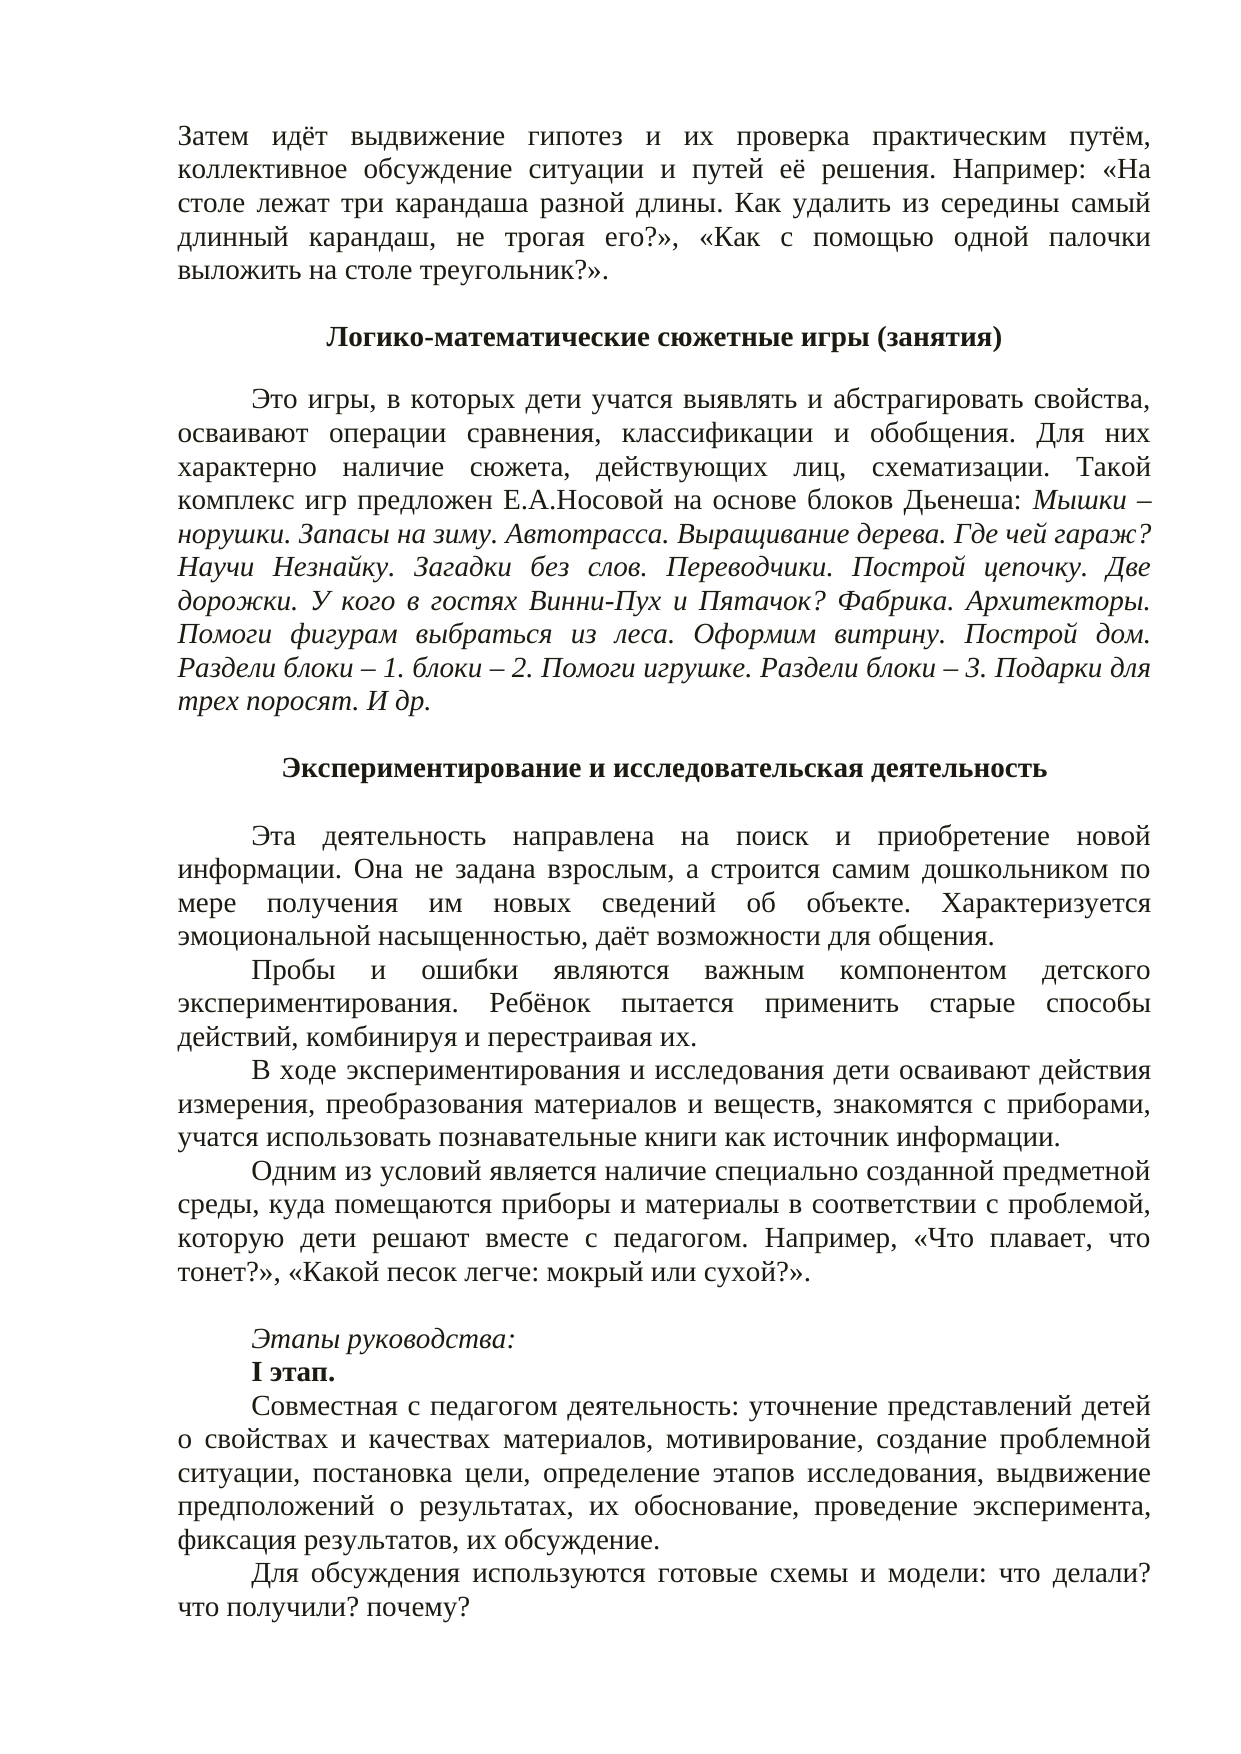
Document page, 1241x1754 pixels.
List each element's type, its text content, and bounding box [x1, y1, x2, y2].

text Экспериментирование и исследовательская деятельность [177, 751, 1152, 784]
text В ходе экспериментирования и исследования дети осваивают действия измерения, преобразования материалов и веществ, знакомятся с приборами, учатся использовать познавательные книги как источник информации. [177, 1052, 1152, 1153]
text Пробы и ошибки являются важным компонентом детского экспериментирования. Ребёнок пытается применить старые способы действий, комбинируя и перестраивая их. [177, 952, 1152, 1052]
text Этапы руководства: [177, 1321, 1152, 1354]
text Логико-математические сюжетные игры (занятия) [177, 319, 1152, 353]
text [177, 118, 1152, 286]
text Для обсуждения используются готовые схемы и модели: что делали? что получили? почему? [177, 1556, 1152, 1623]
text Совместная с педагогом деятельность: уточнение представлений детей о свойствах и качествах материалов, мотивирование, создание проблемной ситуации, постановка цели, определение этапов исследования, выдвижение предположений о результатах, их обоснование, проведение эксперимента, фиксация результатов, их обсуждение. [177, 1388, 1152, 1556]
text Это игры, в которых дети учатся выявлять и абстрагировать свойства, осваивают операции сравнения, классификации и обобщения. Для них характерно наличие сюжета, действующих лиц, схематизации. Такой комплекс игр предложен Е.А.Носовой на основе блоков Дьенеша: Мышки – норушки. Запасы на зиму. Автотрасса. Выращивание дерева. Где чей гараж? Научи Незнайку. Загадки без слов. Переводчики. Построй цепочку. Две дорожки. У кого в гостях Винни-Пух и Пятачок? Фабрика. Архитекторы. Помоги фигурам выбраться из леса. Оформим витрину. Построй дом. Раздели блоки – 1. блоки – 2. Помоги игрушке. Раздели блоки – 3. Подарки для трех поросят. И др. [177, 382, 1152, 717]
text Эта деятельность направлена на поиск и приобретение новой информации. Она не задана взрослым, а строится самим дошкольником по мере получения им новых сведений об объекте. Характеризуется эмоциональной насыщенностью, даёт возможности для общения. [177, 818, 1152, 952]
text Одним из условий является наличие специально созданной предметной среды, куда помещаются приборы и материалы в соответствии с проблемой, которую дети решают вместе с педагогом. Например, «Что плавает, что тонет?», «Какой песок легче: мокрый или сухой?». [177, 1153, 1152, 1287]
text I этап. [177, 1354, 1152, 1388]
